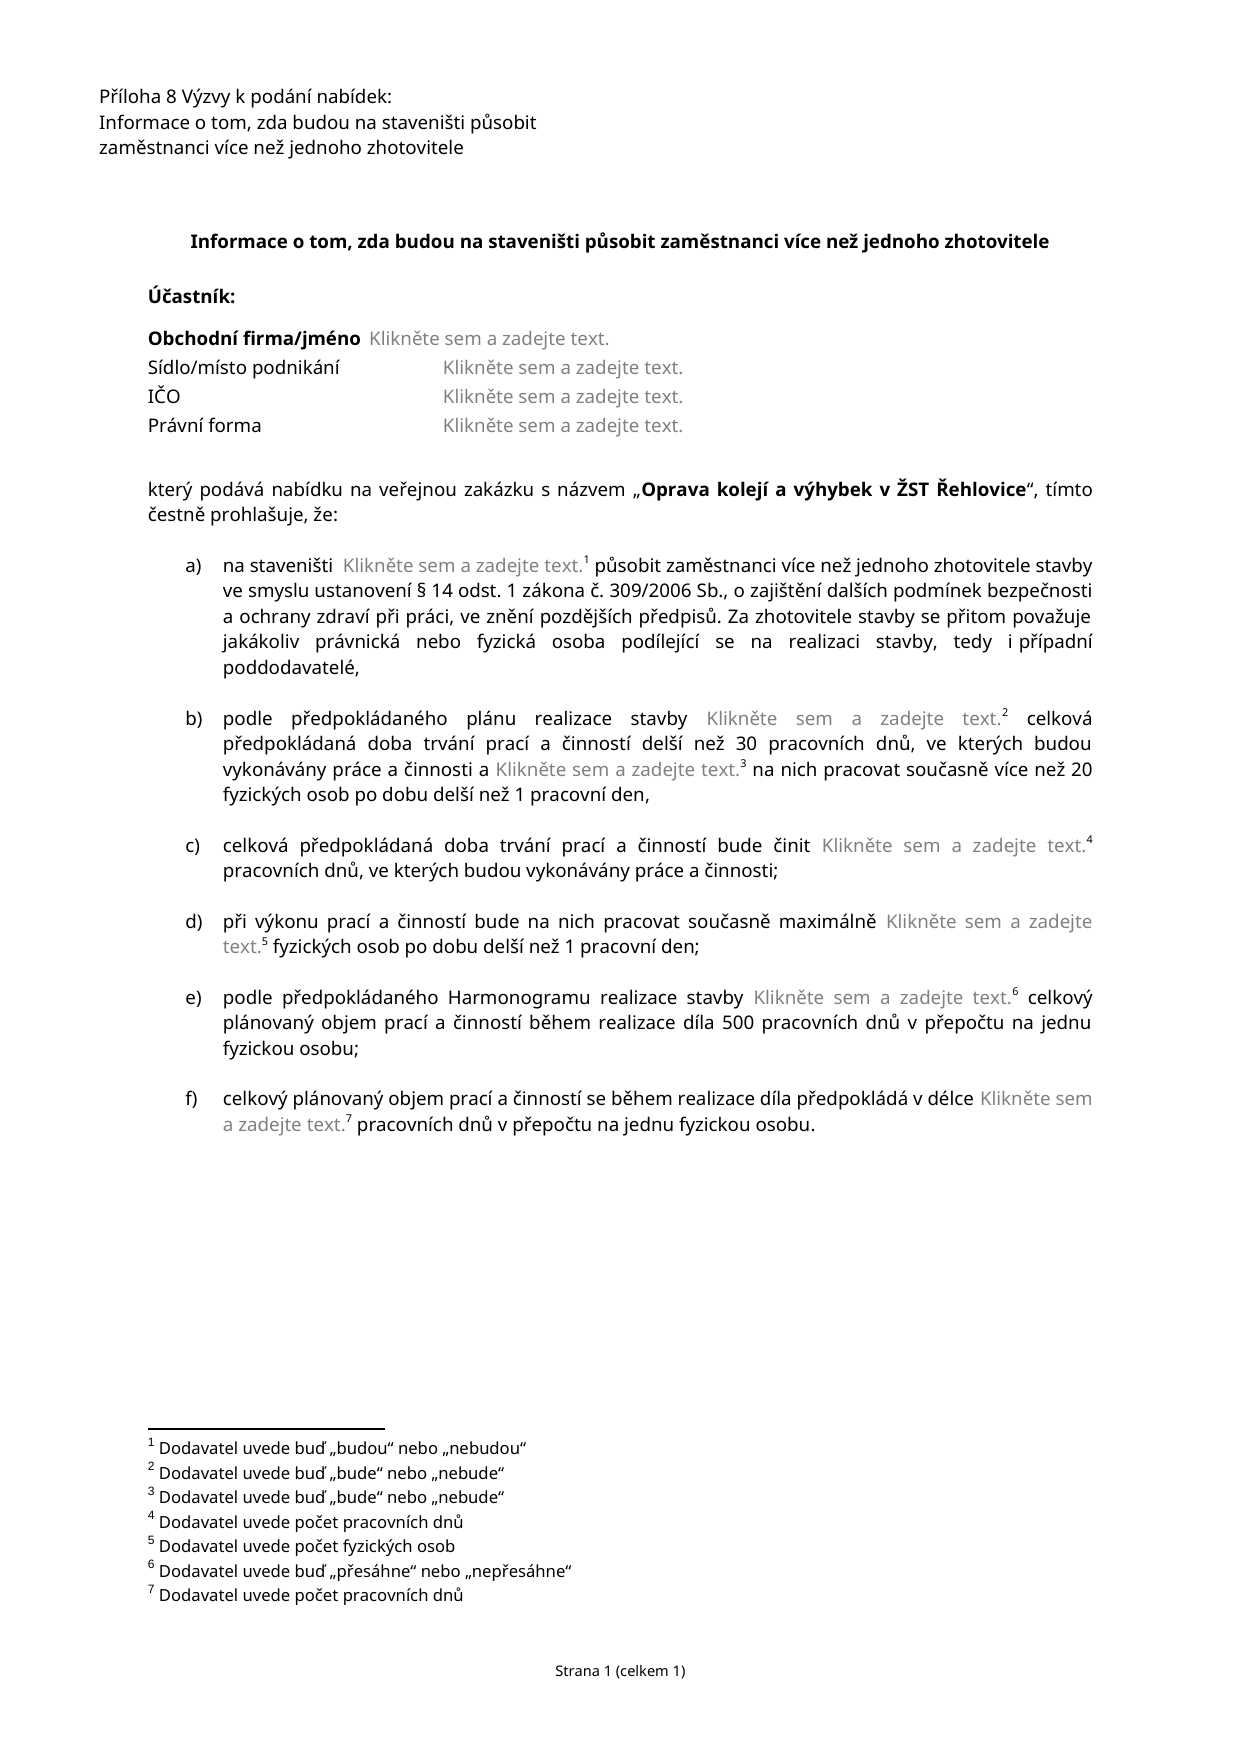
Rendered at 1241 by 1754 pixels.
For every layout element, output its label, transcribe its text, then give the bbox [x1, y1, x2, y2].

text Účastník: [148, 279, 1093, 310]
title Informace o tom, zda budou na staveništi působit zaměstnanci více než jednoho zhotovitele [148, 228, 1093, 254]
text IČO [148, 380, 1093, 409]
list celkový plánovaný objem prací a činností se během realizace díla předpokládá v délce pracovních dnů v přepočtu na jednu fyzickou osobu. [185, 1086, 1093, 1137]
list celková předpokládaná doba trvání prací a činností bude činit pracovních dnů, ve kterých budou vykonávány práce a činnosti; [185, 832, 1093, 883]
text Sídlo/místo podnikání [148, 351, 1093, 380]
list podle předpokládaného Harmonogramu realizace stavby celkový plánovaný objem prací a činností během realizace díla 500 pracovních dnů v přepočtu na jednu fyzickou osobu; [185, 984, 1093, 1061]
text který podává nabídku na veřejnou zakázku s názvem „Oprava kolejí a výhybek v ŽST Řehlovice“, tímto čestně prohlašuje, že: [148, 476, 1093, 527]
list podle předpokládaného plánu realizace stavby celková předpokládaná doba trvání prací a činností delší než 30 pracovních dnů, ve kterých budou vykonávány práce a činnosti a na nich pracovat současně více než 20 fyzických osob po dobu delší než 1 pracovní den, [185, 705, 1093, 807]
text Právní forma [148, 409, 1093, 438]
text Obchodní firma/jméno [148, 322, 1093, 351]
list na staveništi působit zaměstnanci více než jednoho zhotovitele stavby ve smyslu ustanovení § 14 odst. 1 zákona č. 309/2006 Sb., o zajištění dalších podmínek bezpečnosti a ochrany zdraví při práci, ve znění pozdějších předpisů. Za zhotovitele stavby se přitom považuje jakákoliv právnická nebo fyzická osoba podílející se na realizaci stavby, tedy i případní poddodavatelé, [185, 552, 1093, 680]
list při výkonu prací a činností bude na nich pracovat současně maximálně fyzických osob po dobu delší než 1 pracovní den; [185, 908, 1093, 959]
